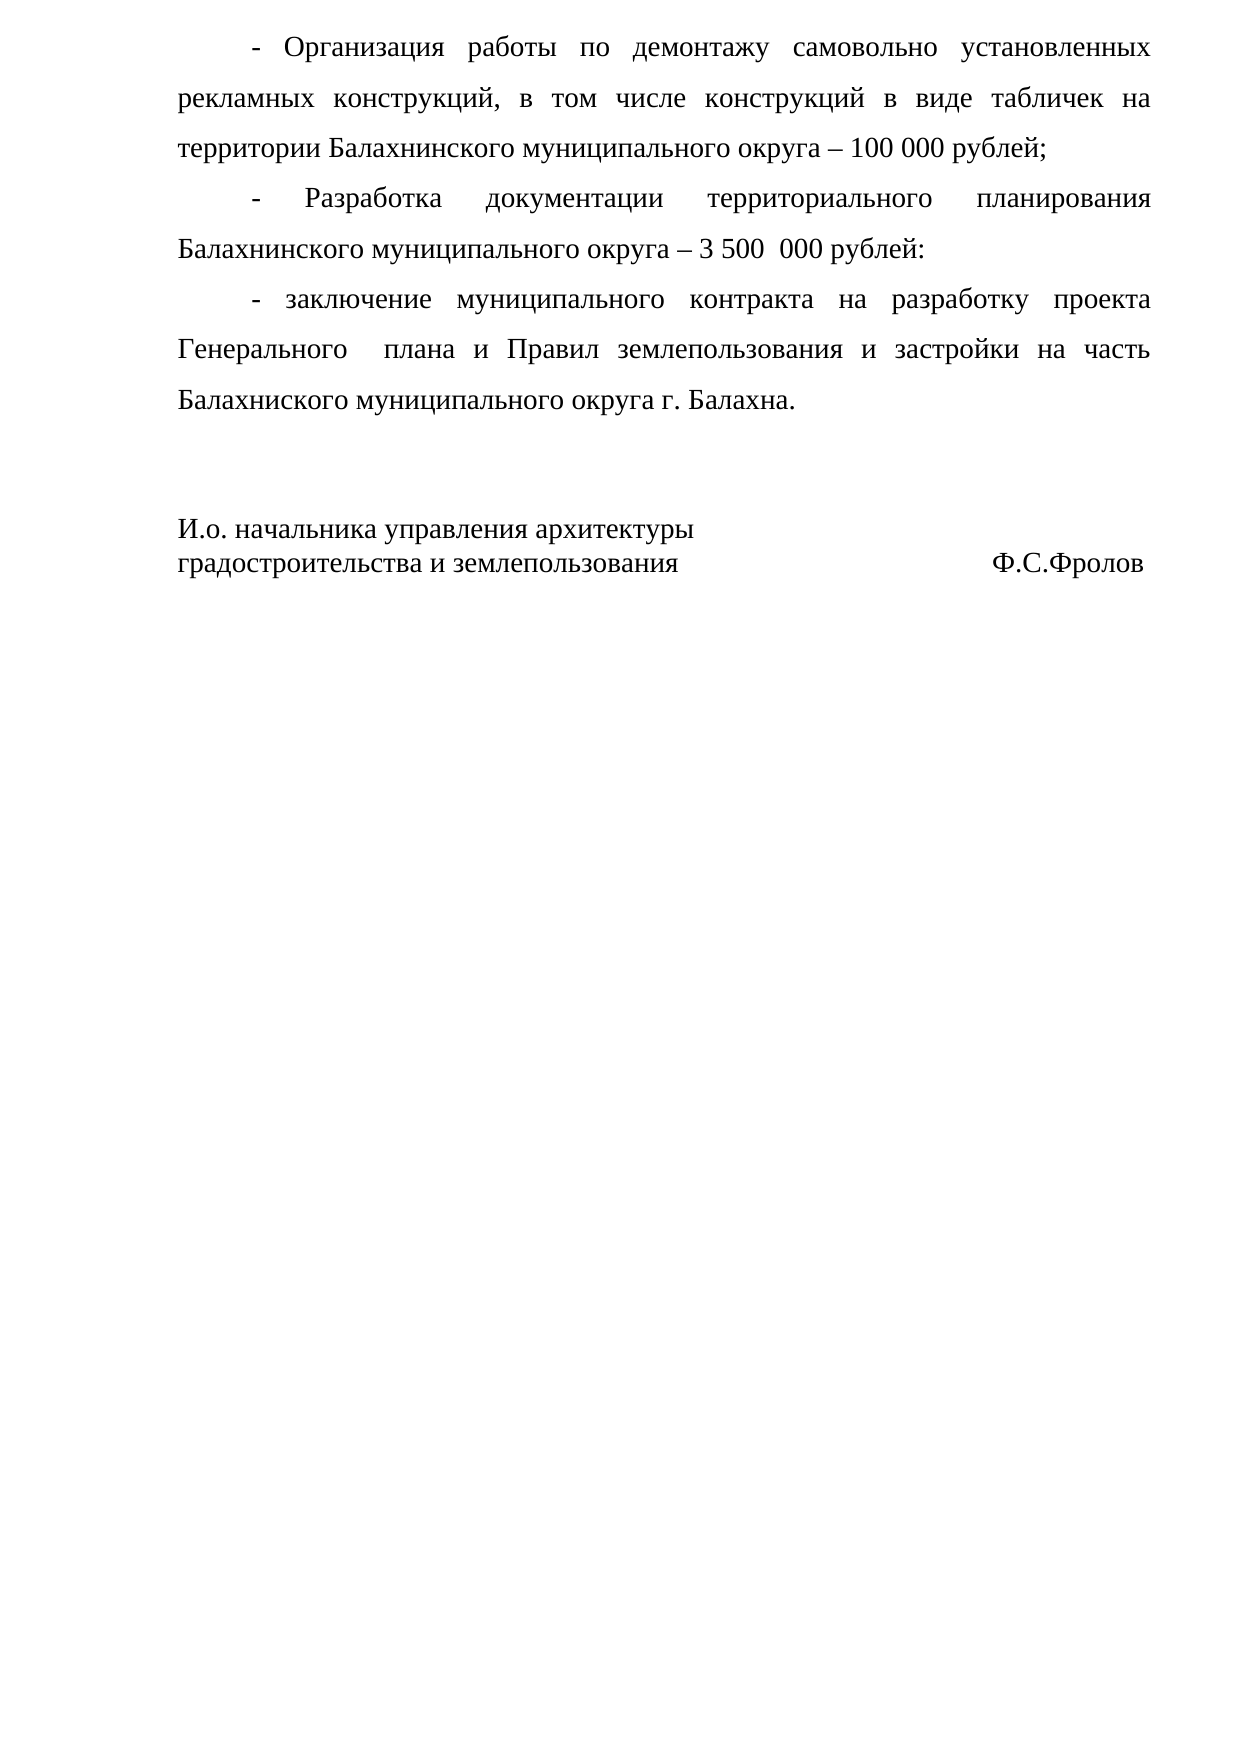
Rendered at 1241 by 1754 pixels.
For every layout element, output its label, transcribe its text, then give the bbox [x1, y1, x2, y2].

text И.о. начальника управления архитектуры [177, 511, 1152, 545]
text - Разработка документации территориального планирования Балахнинского муниципального округа – 3 500 000 рублей: [177, 181, 1152, 264]
text - заключение муниципального контракта на разработку проекта Генерального плана и Правил землепользования и застройки на часть Балахниского муниципального округа г. Балахна. [177, 281, 1152, 415]
text - Организация работы по демонтажу самовольно установленных рекламных конструкций, в том числе конструкций в виде табличек на территории Балахнинского муниципального округа – 100 000 рублей; [177, 29, 1152, 164]
text градостроительства и землепользования Ф.С.Фролов [177, 545, 1152, 578]
